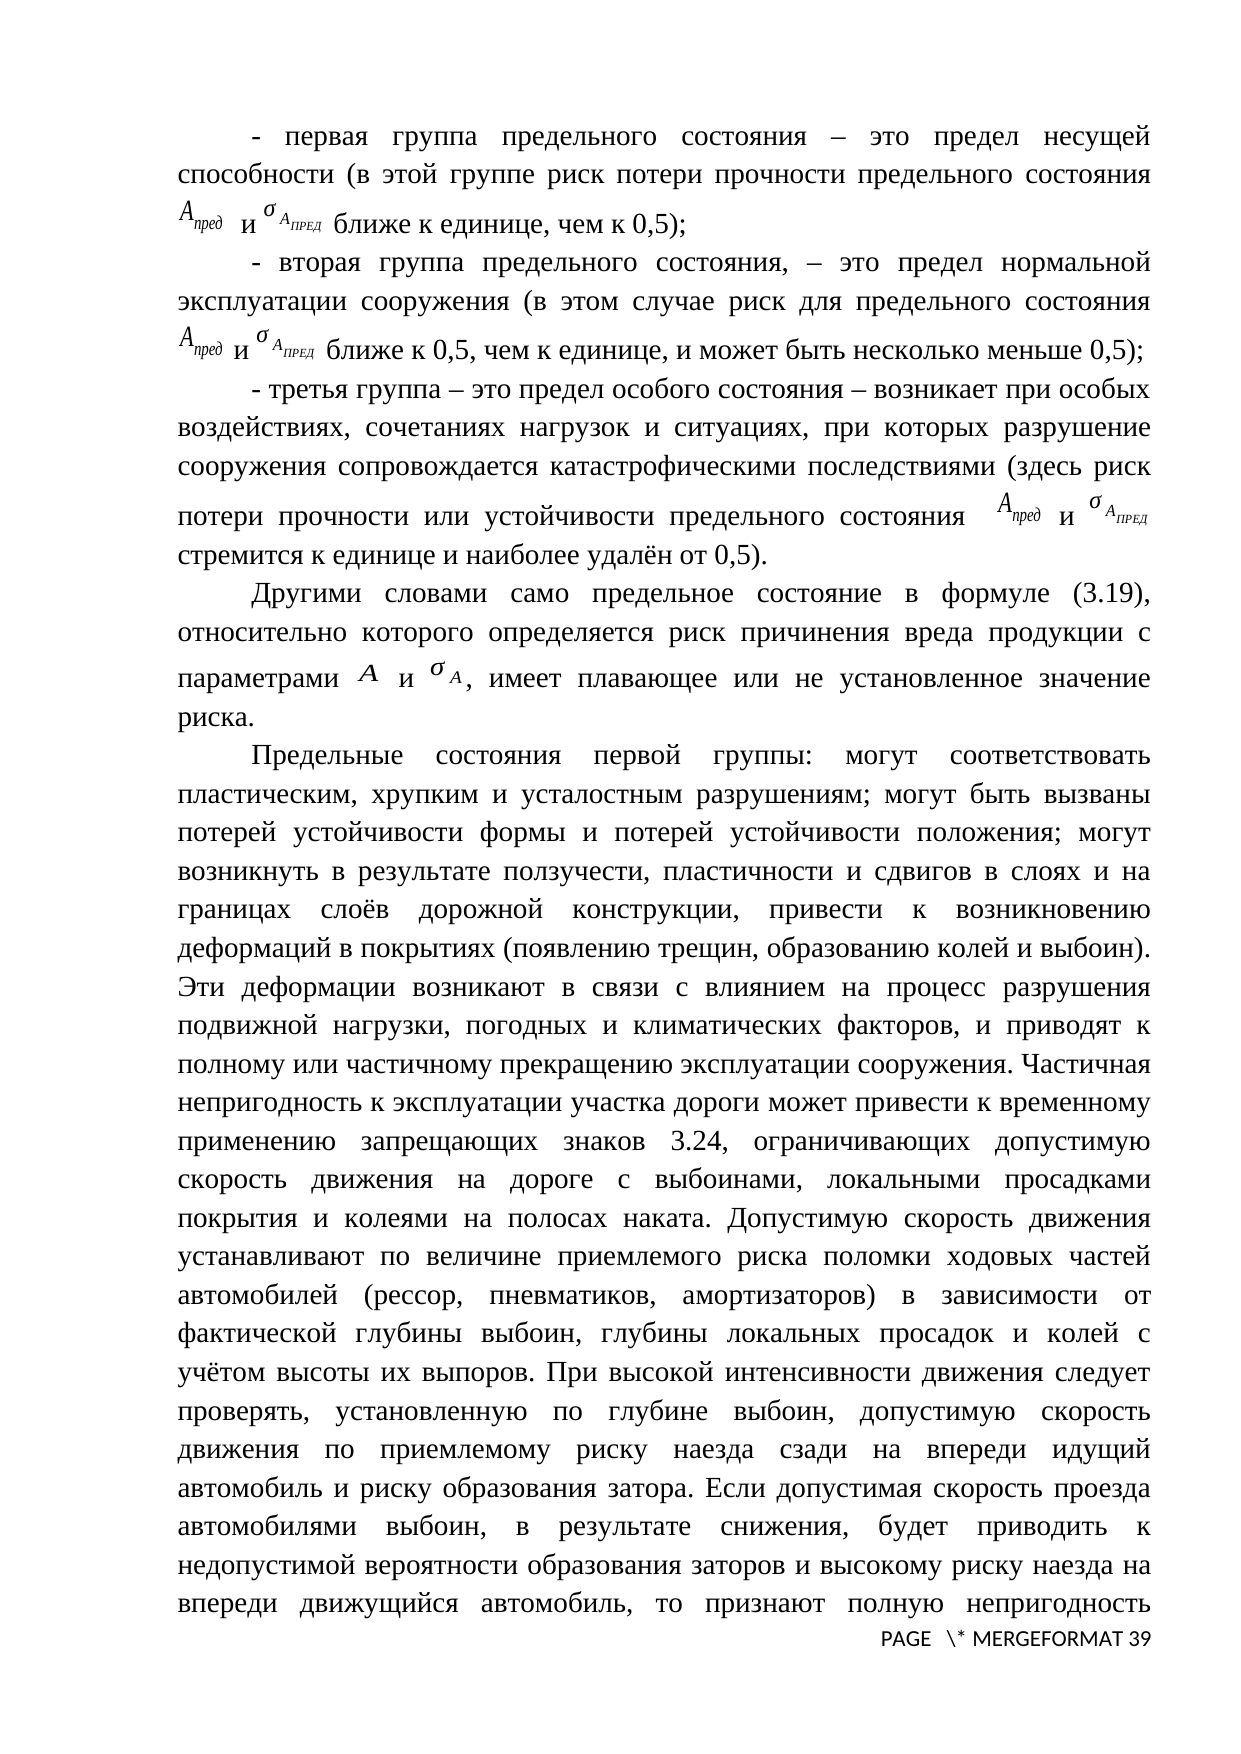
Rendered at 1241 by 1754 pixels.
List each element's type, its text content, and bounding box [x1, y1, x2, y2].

text - третья группа – это предел особого состояния – возникает при особых воздействиях, сочетаниях нагрузок и ситуациях, при которых разрушение сооружения сопровождается катастрофическими последствиями (здесь риск потери прочности или устойчивости предельного состояния и стремится к единице и наиболее удалён от 0,5). [177, 371, 1152, 570]
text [177, 737, 1152, 1619]
text - вторая группа предельного состояния, – это предел нормальной эксплуатации сооружения (в этом случае риск для предельного состояния и ближе к 0,5, чем к единице, и может быть несколько меньше 0,5); [177, 244, 1152, 366]
text - первая группа предельного состояния – это предел несущей способности (в этой группе риск потери прочности предельного состояния и ближе к единице, чем к 0,5); [177, 118, 1152, 239]
text Другими словами само предельное состояние в формуле (3.19), относительно которого определяется риск причинения вреда продукции с параметрами и , имеет плавающее или не установленное значение риска. [177, 575, 1152, 732]
